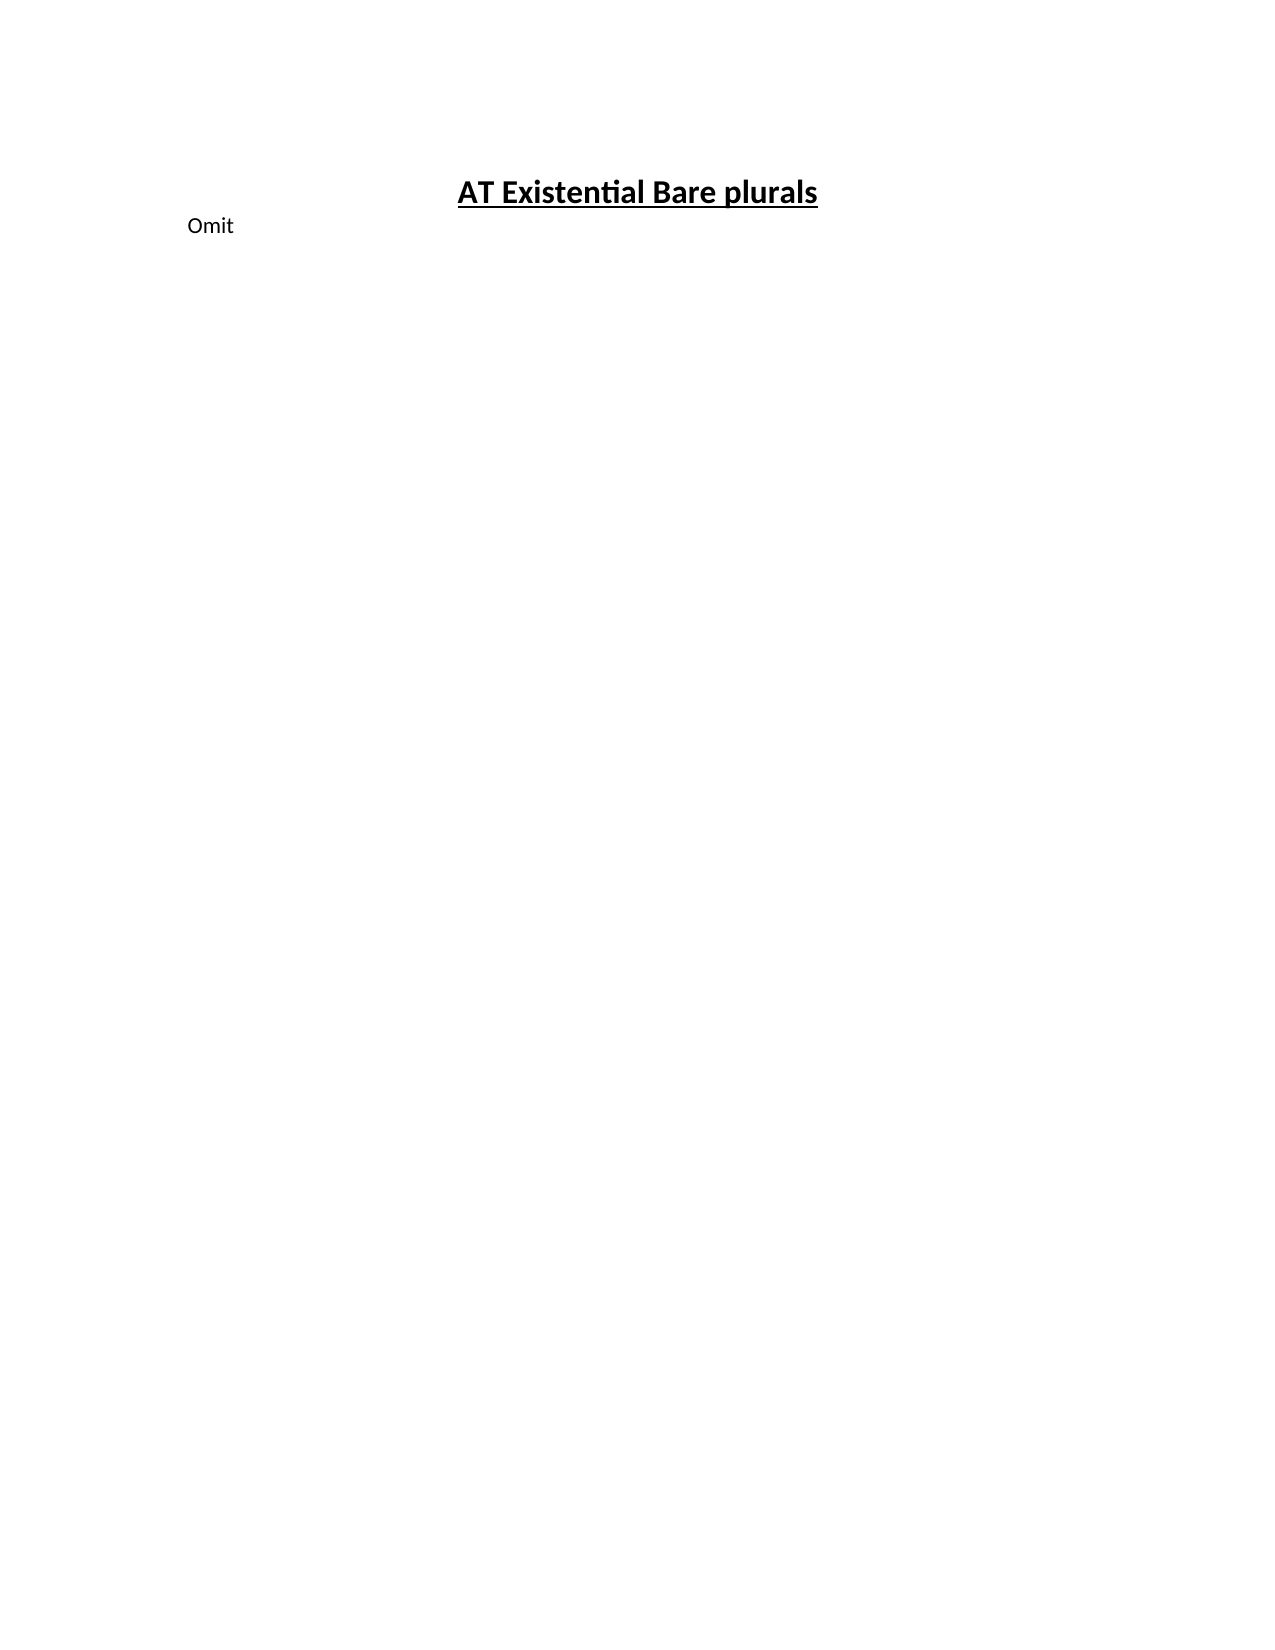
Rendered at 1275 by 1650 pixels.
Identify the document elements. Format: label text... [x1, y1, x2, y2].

text Omit [187, 212, 1087, 239]
subtitle AT Existential Bare plurals [187, 171, 1087, 212]
